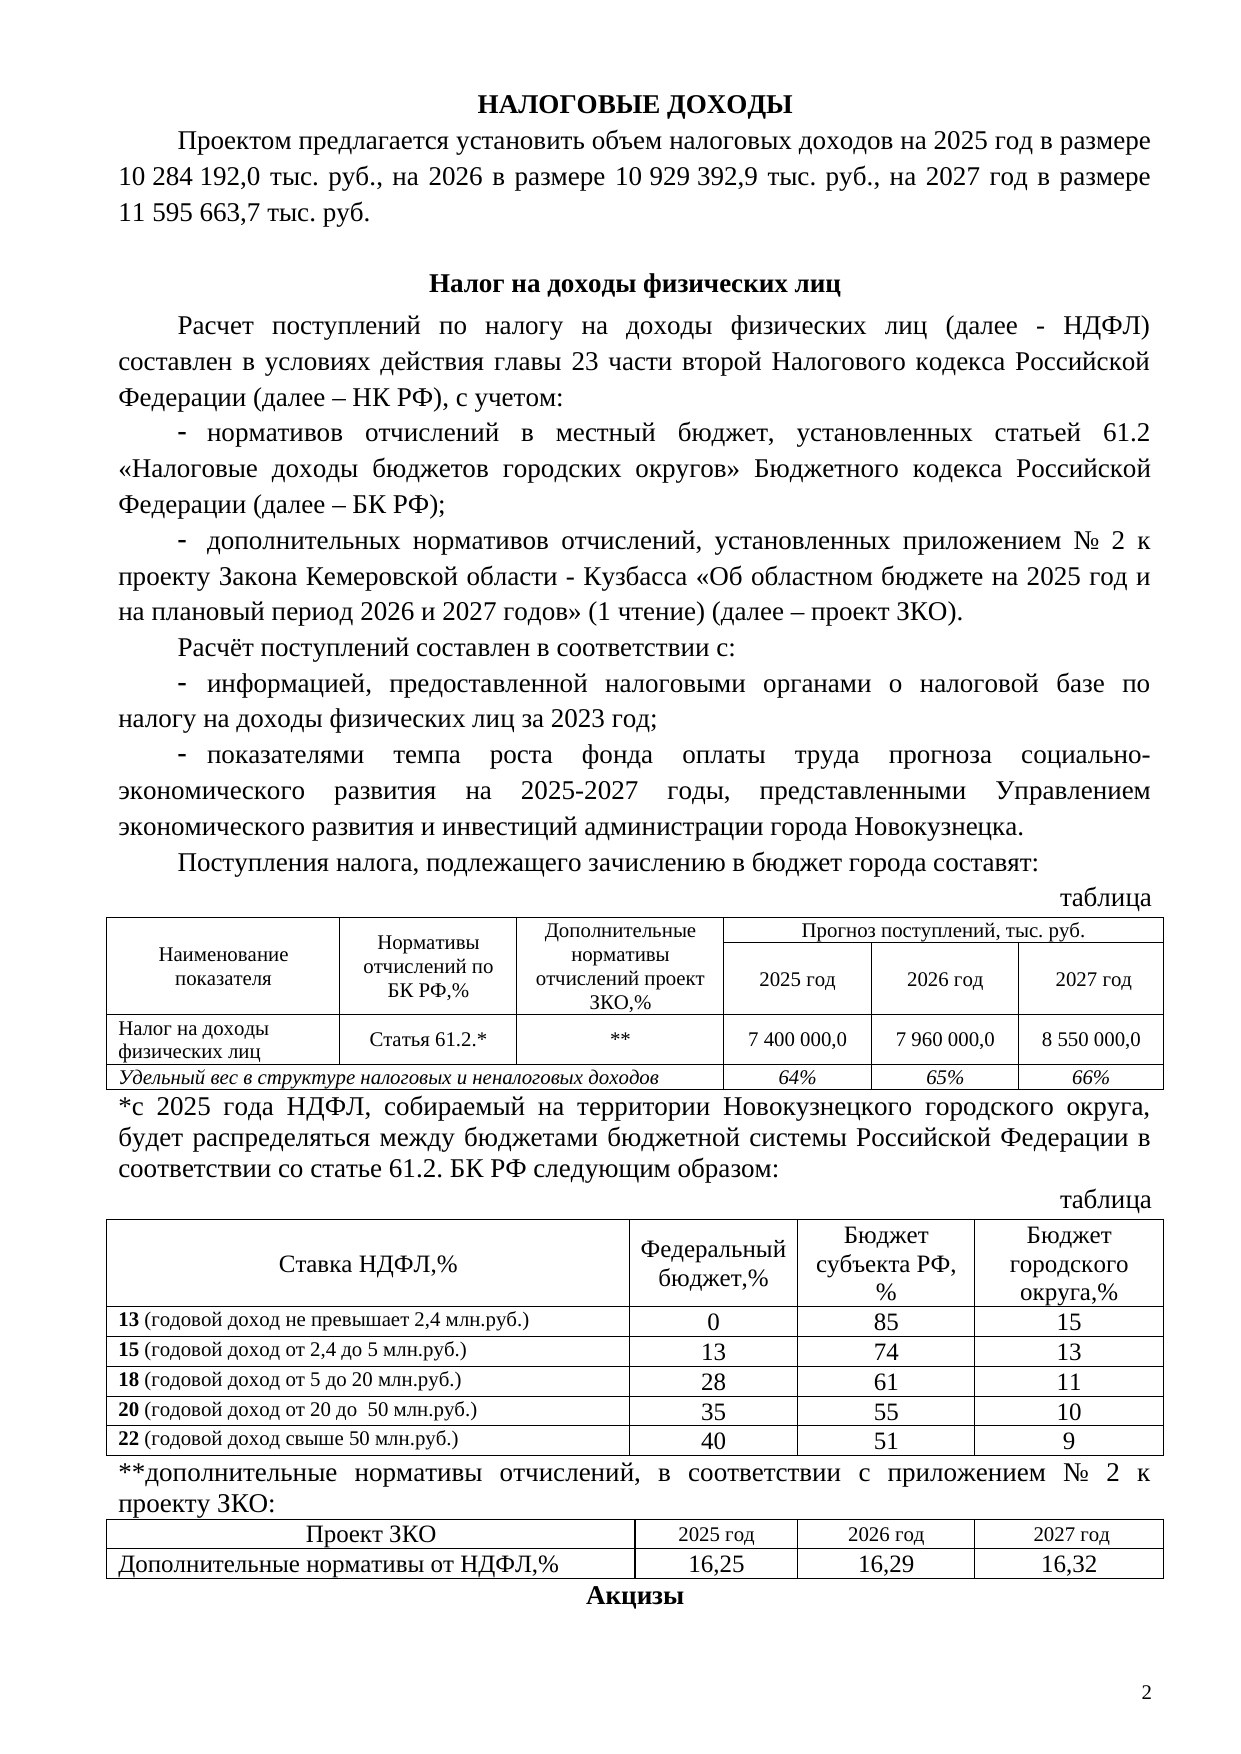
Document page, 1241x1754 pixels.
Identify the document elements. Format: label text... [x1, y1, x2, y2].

table_cell 16,29 [798, 1549, 974, 1578]
table_cell 2027 год [1019, 943, 1163, 1014]
text Проектом предлагается установить объем налоговых доходов на 2025 год в размере 10 284 192,0 тыс. руб., на 2026 в размере 10 929 392,9 тыс. руб., на 2027 год в размере 11 595 663,7 тыс. руб. [118, 124, 1152, 227]
table_cell Статья 61.2.* [340, 1015, 516, 1063]
subtitle Налог на доходы физических лиц [118, 267, 1152, 298]
table_cell Дополнительные нормативы от НДФЛ,% [107, 1549, 634, 1578]
text таблица [118, 1183, 1152, 1214]
table_cell 55 [798, 1397, 974, 1425]
table_header Бюджет городского округа,% [975, 1220, 1163, 1306]
table_cell 13 (годовой доход не превышает 2,4 млн.руб.) [107, 1307, 629, 1336]
table_cell 51 [798, 1426, 974, 1455]
table_cell 61 [798, 1367, 974, 1396]
text **дополнительные нормативы отчислений, в соответствии с приложением № 2 к проекту ЗКО: [118, 1456, 1152, 1518]
table_header Бюджет субъекта РФ,% [798, 1220, 974, 1306]
table_cell 20 (годовой доход от 20 до 50 млн.руб.) [107, 1397, 629, 1425]
table_cell 13 [630, 1337, 797, 1366]
table_cell 22 (годовой доход свыше 50 млн.руб.) [107, 1426, 629, 1455]
table_cell 7 960 000,0 [872, 1015, 1018, 1063]
table_header Ставка НДФЛ,% [107, 1220, 629, 1306]
text таблица [118, 881, 1152, 912]
table_cell 15 (годовой доход от 2,4 до 5 млн.руб.) [107, 1337, 629, 1366]
table_cell 35 [630, 1397, 797, 1425]
table_cell 15 [975, 1307, 1163, 1336]
table_cell Налог на доходы физических лиц [107, 1015, 339, 1063]
table_cell 66% [1019, 1065, 1163, 1089]
text Расчёт поступлений составлен в соответствии с: [118, 631, 1152, 662]
table_header 2025 год [636, 1520, 797, 1548]
table_cell 9 [975, 1426, 1163, 1455]
text Поступления налога, подлежащего зачислению в бюджет города составят: [118, 846, 1152, 877]
table_header 2026 год [798, 1520, 974, 1548]
text Акцизы [118, 1579, 1152, 1610]
table_cell 7 400 000,0 [724, 1015, 871, 1063]
list информацией, предоставленной налоговыми органами о налоговой базе по налогу на доходы физических лиц за 2023 год; [118, 667, 1152, 734]
list дополнительных нормативов отчислений, установленных приложением № 2 к проекту Закона Кемеровской области - Кузбасса «Об областном бюджете на 2025 год и на плановый период 2026 и 2027 годов» (1 чтение) (далее – проект ЗКО). [118, 524, 1152, 626]
table_header 2027 год [975, 1520, 1163, 1548]
table_header Дополнительные нормативы отчислений проект ЗКО,% [517, 918, 723, 1014]
list показателями темпа роста фонда оплаты труда прогноза социально-экономического развития на 2025-2027 годы, представленными Управлением экономического развития и инвестиций администрации города Новокузнецка. [118, 738, 1152, 841]
table_header Федеральный бюджет,% [630, 1220, 797, 1306]
table_header Наименование показателя [107, 918, 339, 1014]
table_cell 40 [630, 1426, 797, 1455]
list нормативов отчислений в местный бюджет, установленных статьей 61.2 «Налоговые доходы бюджетов городских округов» Бюджетного кодекса Российской Федерации (далее – БК РФ); [118, 416, 1152, 519]
table_cell 28 [630, 1367, 797, 1396]
table_header Прогноз поступлений, тыс. руб. [724, 918, 1163, 942]
table_cell 16,25 [636, 1549, 797, 1578]
table_cell ** [517, 1015, 723, 1063]
text Расчет поступлений по налогу на доходы физических лиц (далее - НДФЛ) составлен в условиях действия главы 23 части второй Налогового кодекса Российской Федерации (далее – НК РФ), с учетом: [118, 309, 1152, 412]
table_cell 85 [798, 1307, 974, 1336]
text *с 2025 года НДФЛ, собираемый на территории Новокузнецкого городского округа, будет распределяться между бюджетами бюджетной системы Российской Федерации в соответствии со статье 61.2. БК РФ следующим образом: [118, 1090, 1152, 1183]
table_cell 10 [975, 1397, 1163, 1425]
table_cell 2025 год [724, 943, 871, 1014]
table_cell Удельный вес в структуре налоговых и неналоговых доходов [107, 1065, 723, 1089]
table_cell 65% [872, 1065, 1018, 1089]
table_cell 18 (годовой доход от 5 до 20 млн.руб.) [107, 1367, 629, 1396]
table_cell 13 [975, 1337, 1163, 1366]
table_cell 0 [630, 1307, 797, 1336]
table_header Проект ЗКО [107, 1520, 634, 1548]
table_cell 8 550 000,0 [1019, 1015, 1163, 1063]
table_cell 74 [798, 1337, 974, 1366]
table_cell 16,32 [975, 1549, 1163, 1578]
table_cell 11 [975, 1367, 1163, 1396]
table_cell 2026 год [872, 943, 1018, 1014]
table_header Нормативы отчислений по БК РФ,% [340, 918, 516, 1014]
text НАЛОГОВЫЕ ДОХОДЫ [118, 89, 1152, 120]
table_cell 64% [724, 1065, 871, 1089]
